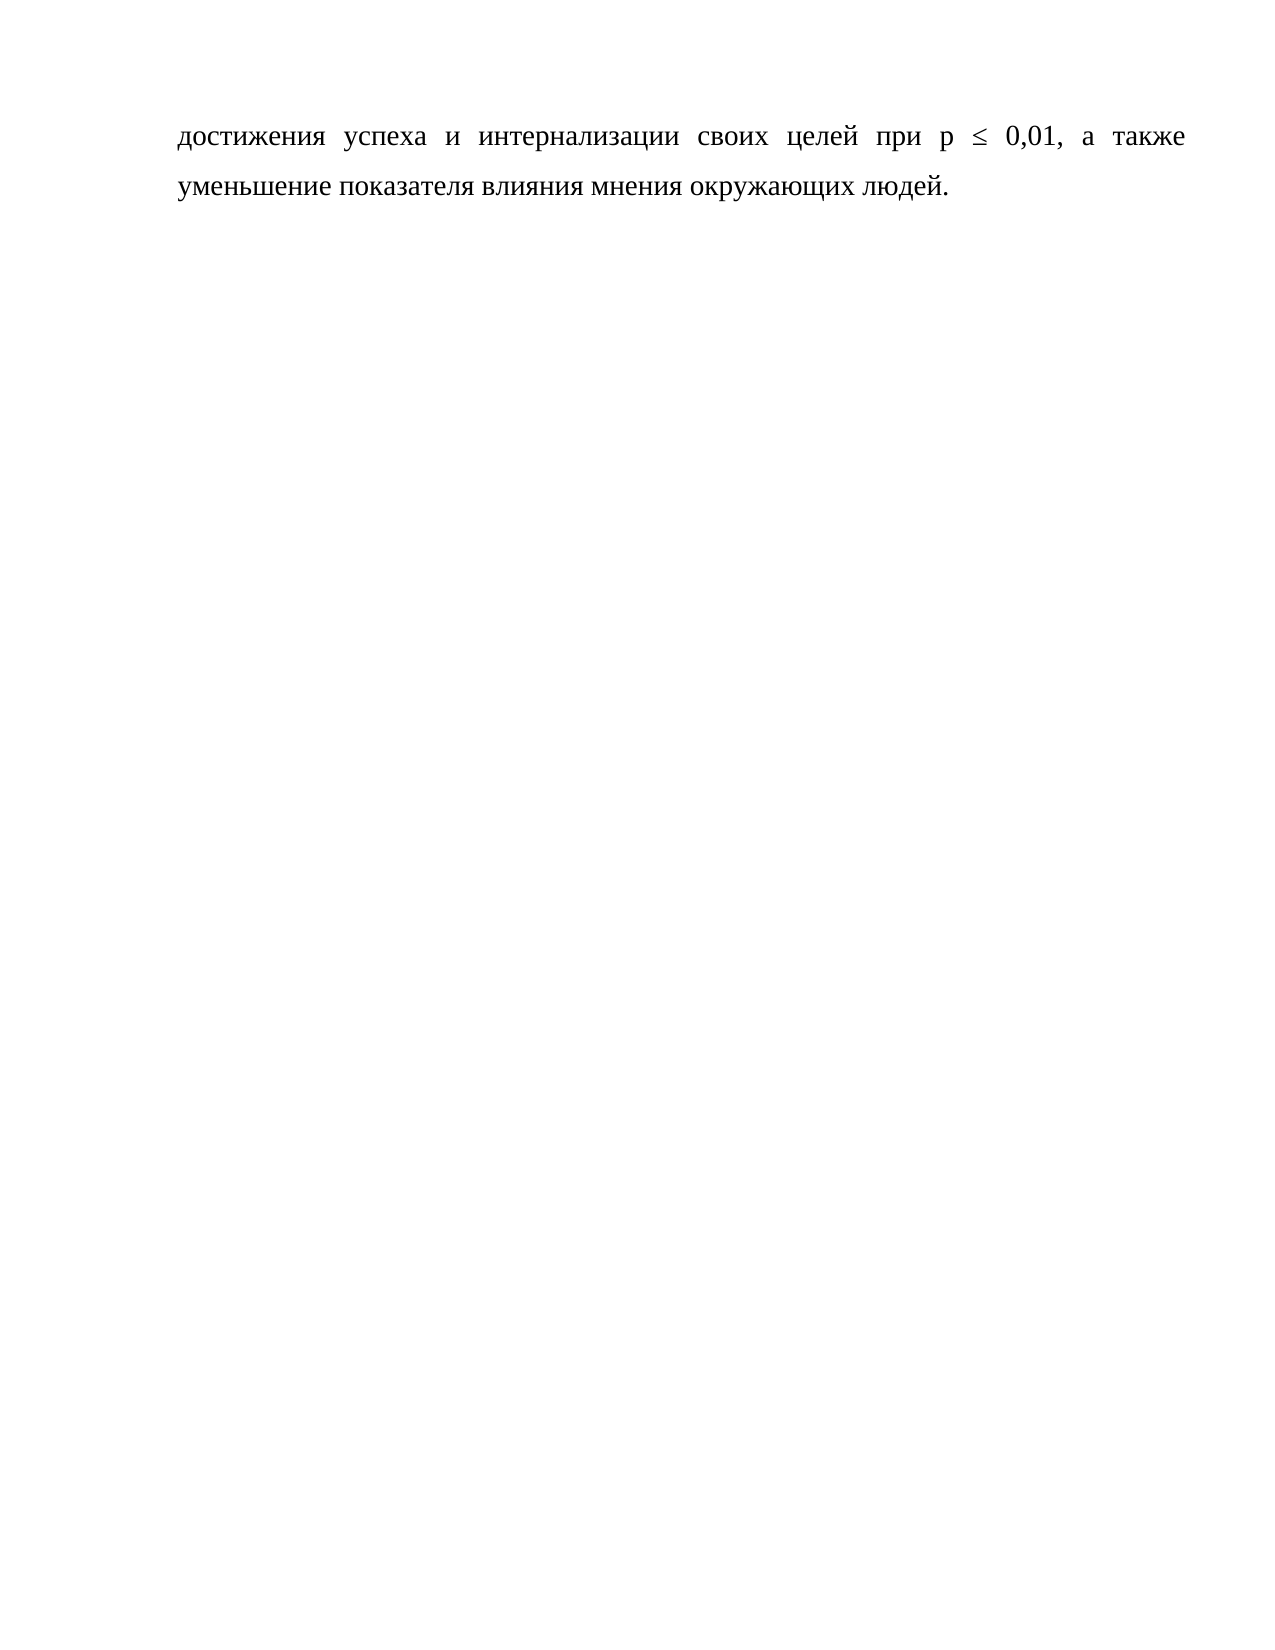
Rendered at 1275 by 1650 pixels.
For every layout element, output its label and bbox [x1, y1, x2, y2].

text [177, 118, 1186, 202]
